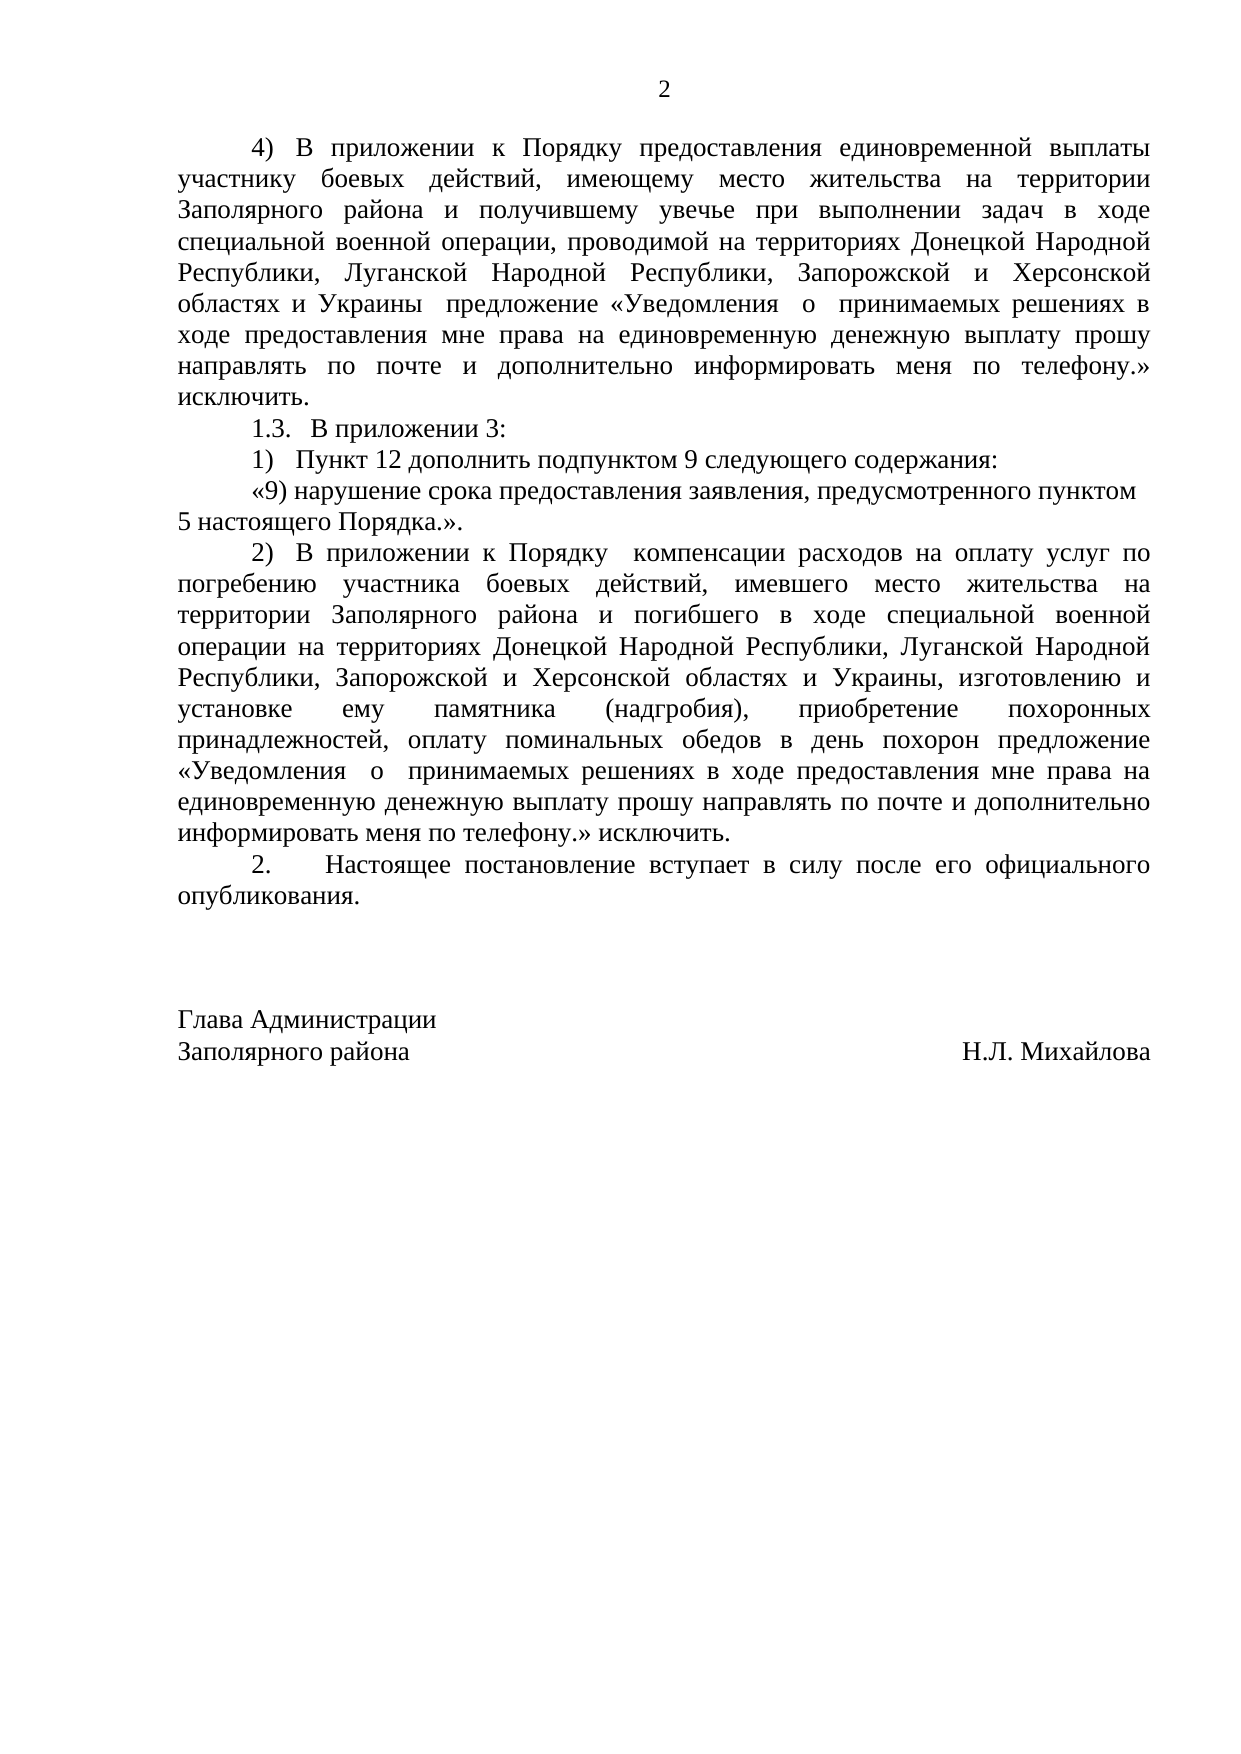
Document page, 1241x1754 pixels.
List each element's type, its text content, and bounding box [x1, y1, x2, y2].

list «9) нарушение срока предоставления заявления, предусмотренного пунктом 5 настоящего Порядка.». [177, 474, 1152, 536]
list В приложении к Порядку компенсации расходов на оплату услуг по погребению участника боевых действий, имевшего место жительства на территории Заполярного района и погибшего в ходе специальной военной операции на территориях Донецкой Народной Республики, Луганской Народной Республики, Запорожской и Херсонской областях и Украины, изготовлению и установке ему памятника (надгробия), приобретение похоронных принадлежностей, оплату поминальных обедов в день похорон предложение «Уведомления о принимаемых решениях в ходе предоставления мне права на единовременную денежную выплату прошу направлять по почте и дополнительно информировать меня по телефону.» исключить. [177, 536, 1152, 848]
list Пункт 12 дополнить подпунктом 9 следующего содержания: [177, 443, 1152, 474]
text Глава Администрации [177, 1003, 1152, 1034]
list Настоящее постановление вступает в силу после его официального опубликования. [177, 848, 1152, 910]
list В приложении 3: [177, 412, 1152, 443]
text Заполярного района Н.Л. Михайлова [177, 1034, 1152, 1066]
list В приложении к Порядку предоставления единовременной выплаты участнику боевых действий, имеющему место жительства на территории Заполярного района и получившему увечье при выполнении задач в ходе специальной военной операции, проводимой на территориях Донецкой Народной Республики, Луганской Народной Республики, Запорожской и Херсонской областях и Украины предложение «Уведомления о принимаемых решениях в ходе предоставления мне права на единовременную денежную выплату прошу направлять по почте и дополнительно информировать меня по телефону.» исключить. [177, 131, 1152, 412]
